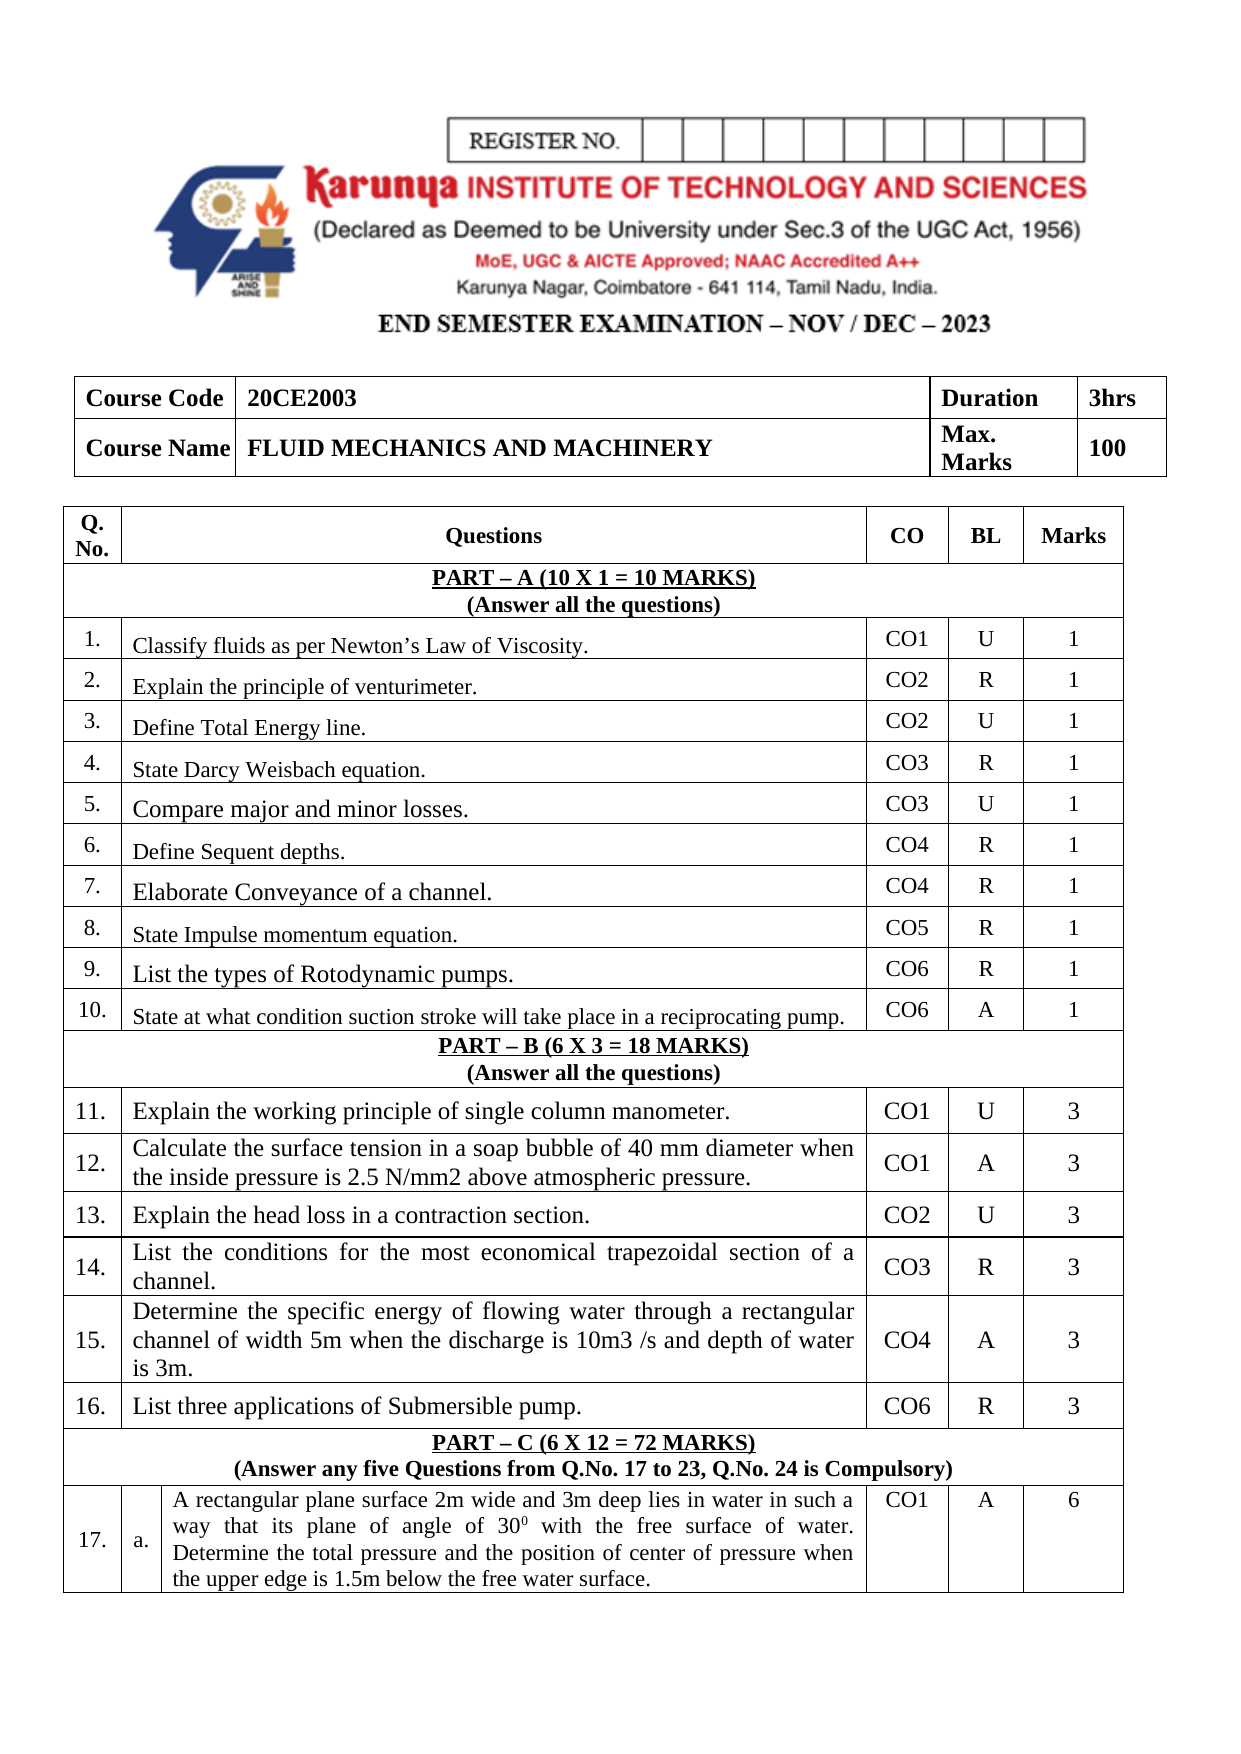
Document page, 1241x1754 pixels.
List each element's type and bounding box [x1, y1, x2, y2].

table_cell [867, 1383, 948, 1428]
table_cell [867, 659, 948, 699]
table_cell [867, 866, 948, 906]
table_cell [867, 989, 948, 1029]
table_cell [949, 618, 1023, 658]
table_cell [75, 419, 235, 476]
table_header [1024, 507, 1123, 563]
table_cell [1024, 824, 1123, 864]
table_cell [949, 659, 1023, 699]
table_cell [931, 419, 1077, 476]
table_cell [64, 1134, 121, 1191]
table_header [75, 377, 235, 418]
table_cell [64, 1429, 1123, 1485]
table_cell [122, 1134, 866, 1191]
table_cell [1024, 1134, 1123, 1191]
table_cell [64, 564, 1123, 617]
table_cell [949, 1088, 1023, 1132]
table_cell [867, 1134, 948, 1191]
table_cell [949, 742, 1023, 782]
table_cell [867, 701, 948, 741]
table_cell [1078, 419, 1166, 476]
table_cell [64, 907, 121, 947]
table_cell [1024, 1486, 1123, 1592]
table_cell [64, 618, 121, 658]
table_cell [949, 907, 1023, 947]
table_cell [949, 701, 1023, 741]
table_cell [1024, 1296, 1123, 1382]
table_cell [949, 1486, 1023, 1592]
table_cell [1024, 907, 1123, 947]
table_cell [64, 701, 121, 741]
picture [150, 89, 1091, 348]
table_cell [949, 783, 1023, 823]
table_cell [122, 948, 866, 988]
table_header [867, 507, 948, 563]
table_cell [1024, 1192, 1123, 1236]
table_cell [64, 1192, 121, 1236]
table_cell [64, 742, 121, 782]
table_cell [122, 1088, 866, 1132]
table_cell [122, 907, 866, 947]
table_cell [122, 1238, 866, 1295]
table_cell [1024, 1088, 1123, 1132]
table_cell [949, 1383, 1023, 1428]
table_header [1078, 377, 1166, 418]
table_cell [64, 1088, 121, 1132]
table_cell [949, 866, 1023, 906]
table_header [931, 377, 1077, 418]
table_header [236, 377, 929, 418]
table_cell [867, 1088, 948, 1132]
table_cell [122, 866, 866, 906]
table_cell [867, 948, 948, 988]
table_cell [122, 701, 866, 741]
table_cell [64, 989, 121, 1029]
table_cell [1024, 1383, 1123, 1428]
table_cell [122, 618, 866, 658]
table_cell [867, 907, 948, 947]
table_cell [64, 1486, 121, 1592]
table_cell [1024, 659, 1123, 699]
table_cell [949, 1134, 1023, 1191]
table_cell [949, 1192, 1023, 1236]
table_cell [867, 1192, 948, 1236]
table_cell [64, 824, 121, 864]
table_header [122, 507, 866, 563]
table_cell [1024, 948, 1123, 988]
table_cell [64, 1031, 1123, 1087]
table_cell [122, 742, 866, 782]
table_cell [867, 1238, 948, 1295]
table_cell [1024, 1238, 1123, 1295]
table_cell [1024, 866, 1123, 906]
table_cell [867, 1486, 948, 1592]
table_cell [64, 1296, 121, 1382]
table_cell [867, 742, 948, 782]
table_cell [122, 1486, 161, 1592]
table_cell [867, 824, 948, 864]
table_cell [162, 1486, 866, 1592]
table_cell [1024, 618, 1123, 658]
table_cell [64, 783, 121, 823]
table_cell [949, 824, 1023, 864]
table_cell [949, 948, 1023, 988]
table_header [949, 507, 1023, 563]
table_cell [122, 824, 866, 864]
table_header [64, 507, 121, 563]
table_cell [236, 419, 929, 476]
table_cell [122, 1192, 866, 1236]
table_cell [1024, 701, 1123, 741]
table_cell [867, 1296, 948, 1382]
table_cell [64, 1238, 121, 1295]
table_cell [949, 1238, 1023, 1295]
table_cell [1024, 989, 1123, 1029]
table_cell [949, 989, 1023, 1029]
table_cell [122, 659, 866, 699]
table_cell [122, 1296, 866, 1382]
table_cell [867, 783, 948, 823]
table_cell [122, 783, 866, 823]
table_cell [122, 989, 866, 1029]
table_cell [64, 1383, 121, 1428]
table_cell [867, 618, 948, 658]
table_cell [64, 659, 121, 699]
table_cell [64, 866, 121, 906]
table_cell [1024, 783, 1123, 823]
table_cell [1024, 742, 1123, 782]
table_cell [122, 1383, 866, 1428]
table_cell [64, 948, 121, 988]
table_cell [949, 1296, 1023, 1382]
